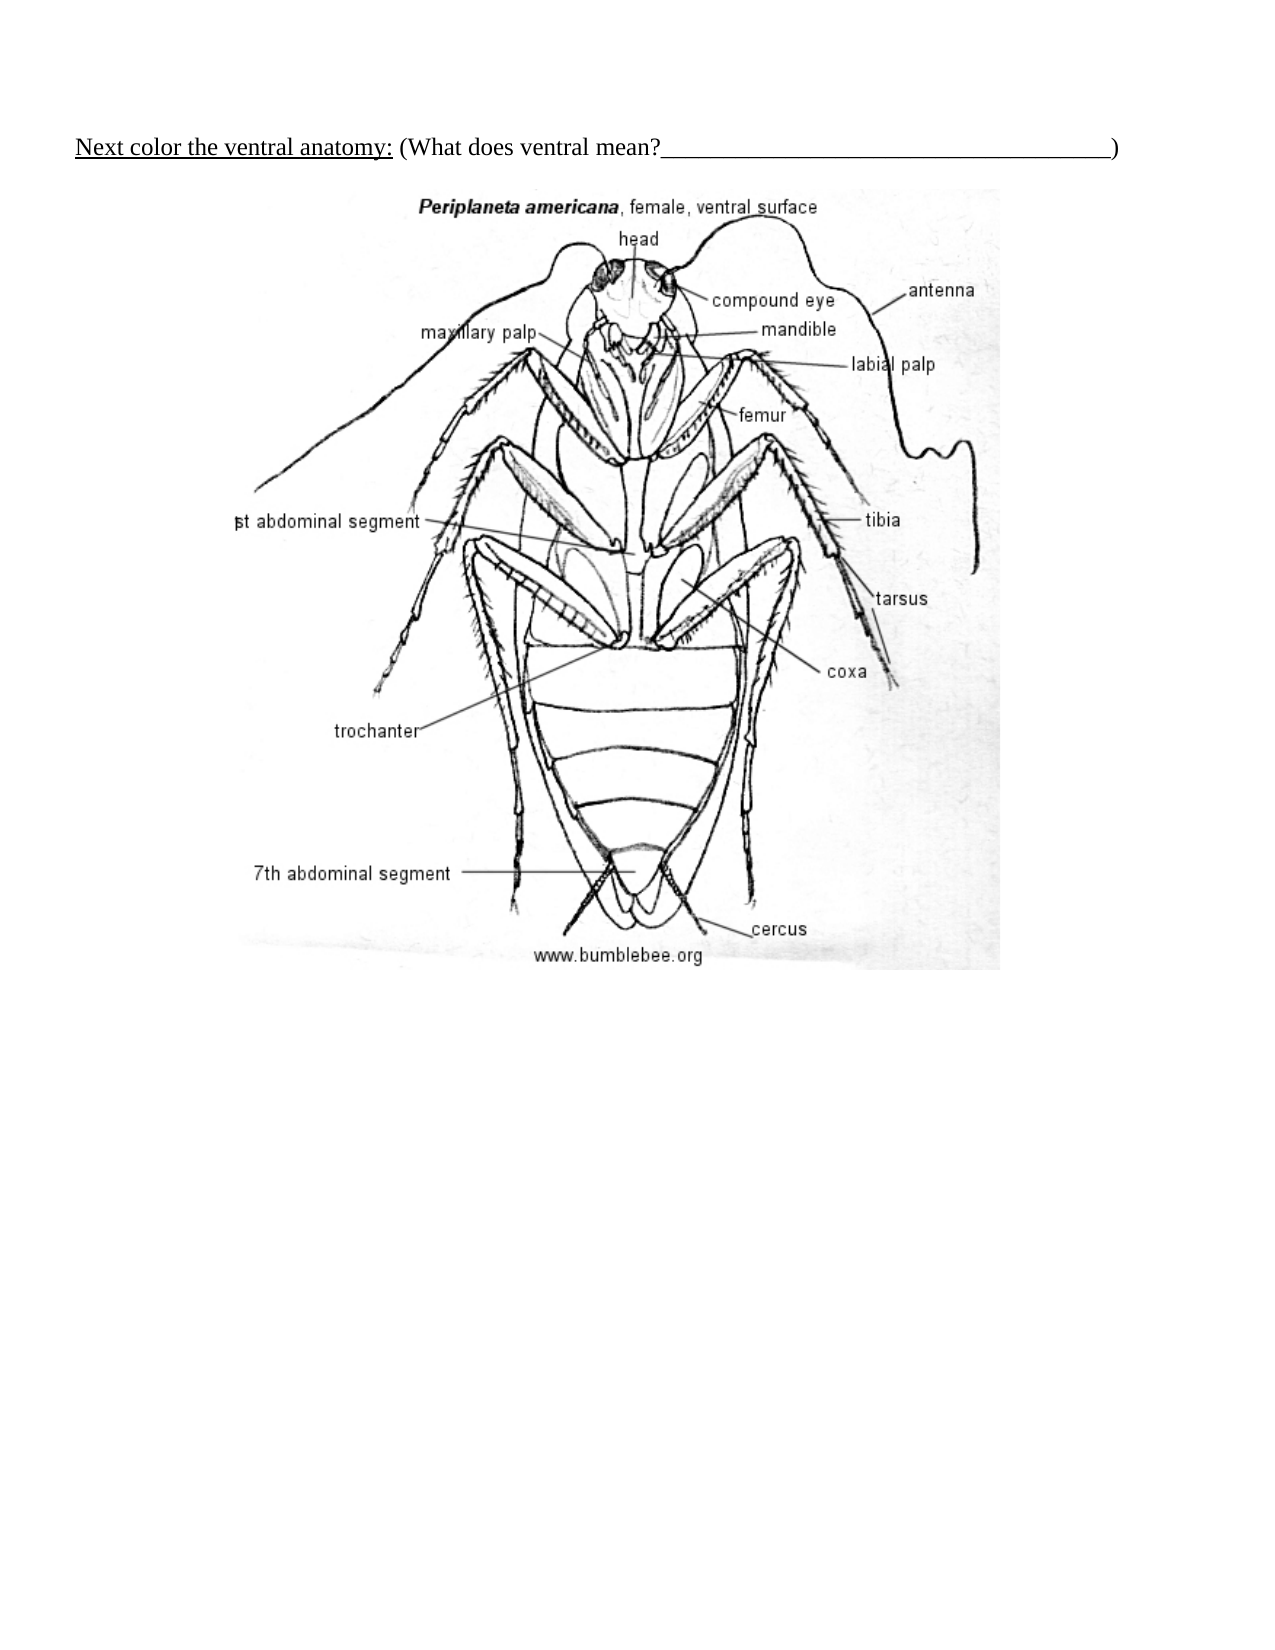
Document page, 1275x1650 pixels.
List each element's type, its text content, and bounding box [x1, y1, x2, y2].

text Next color the ventral anatomy: (What does ventral mean?____________________________________) [75, 132, 1200, 161]
picture [233, 189, 1000, 969]
